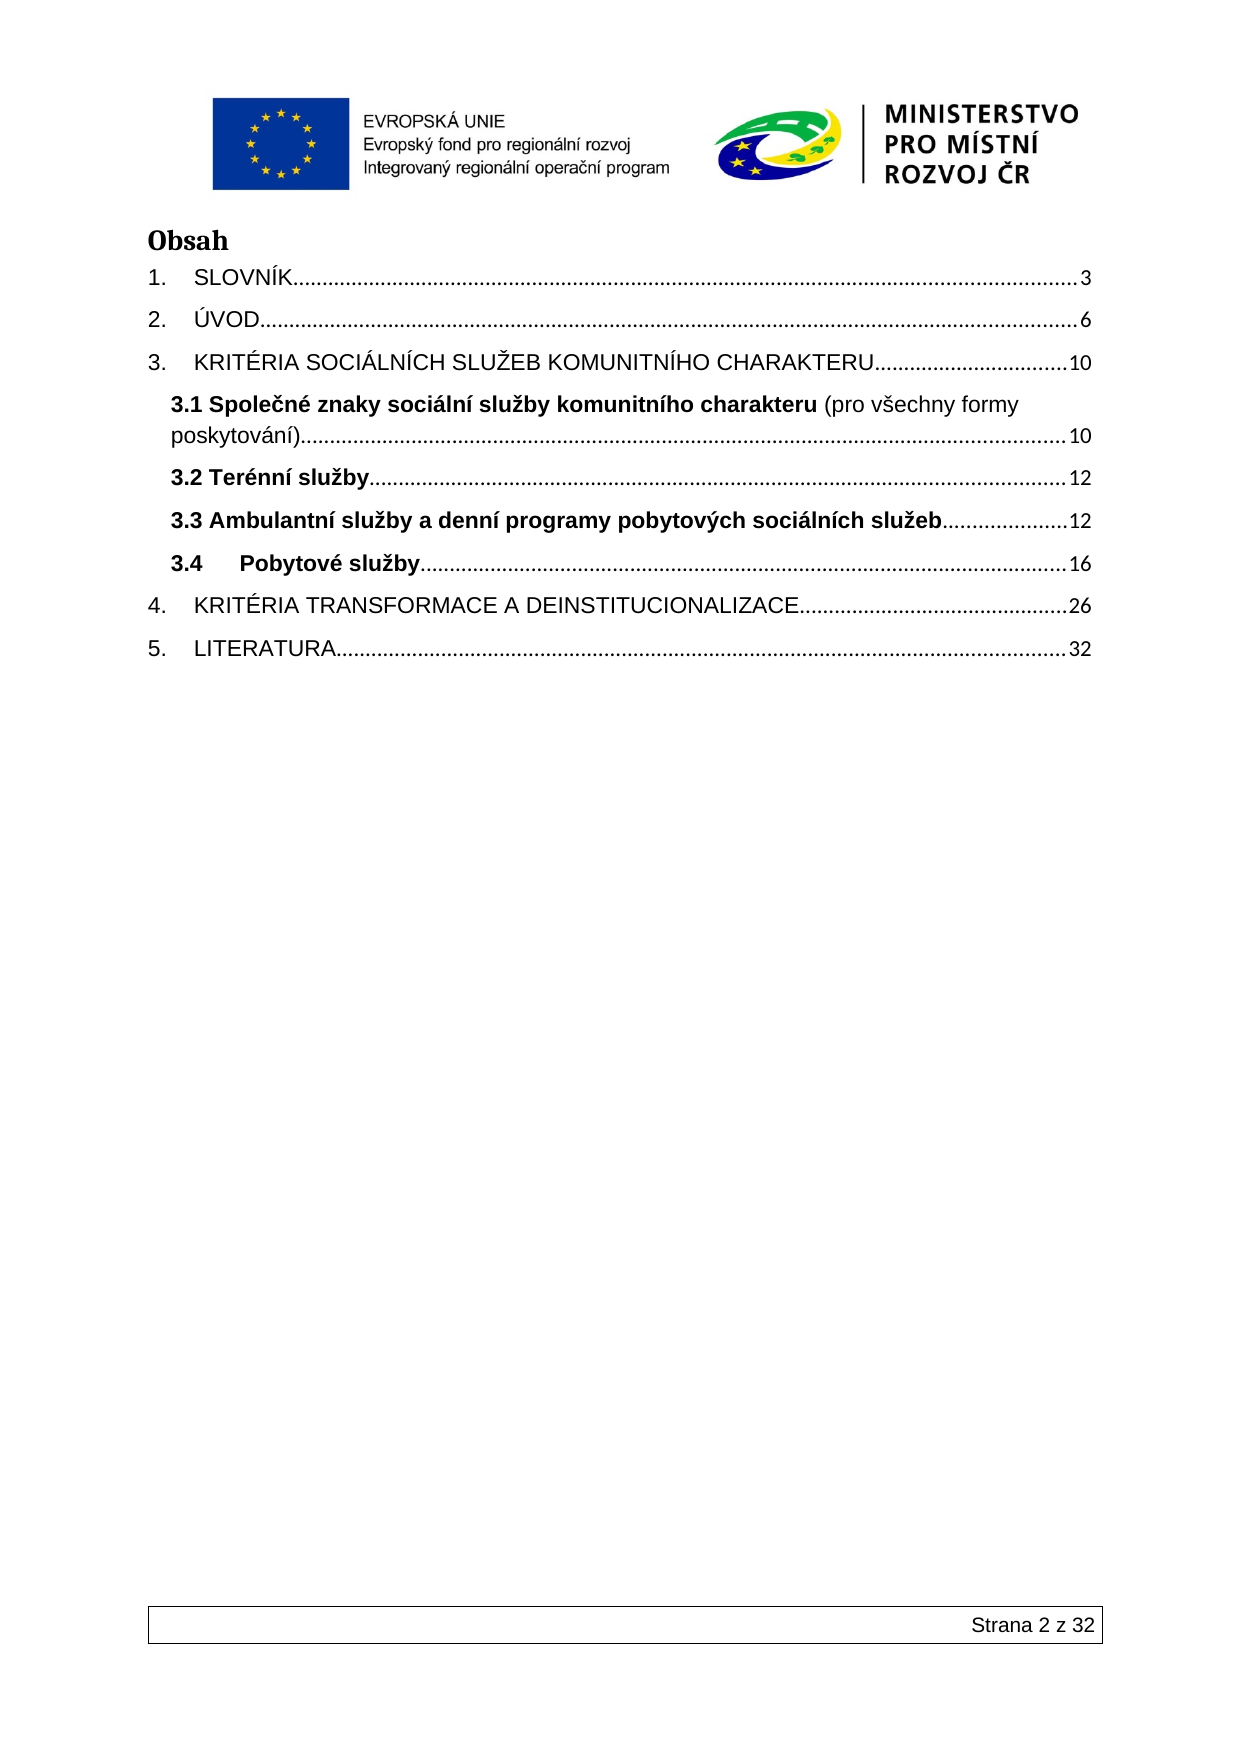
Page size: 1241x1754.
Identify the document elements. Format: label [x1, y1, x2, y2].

picture [182, 67, 1108, 220]
